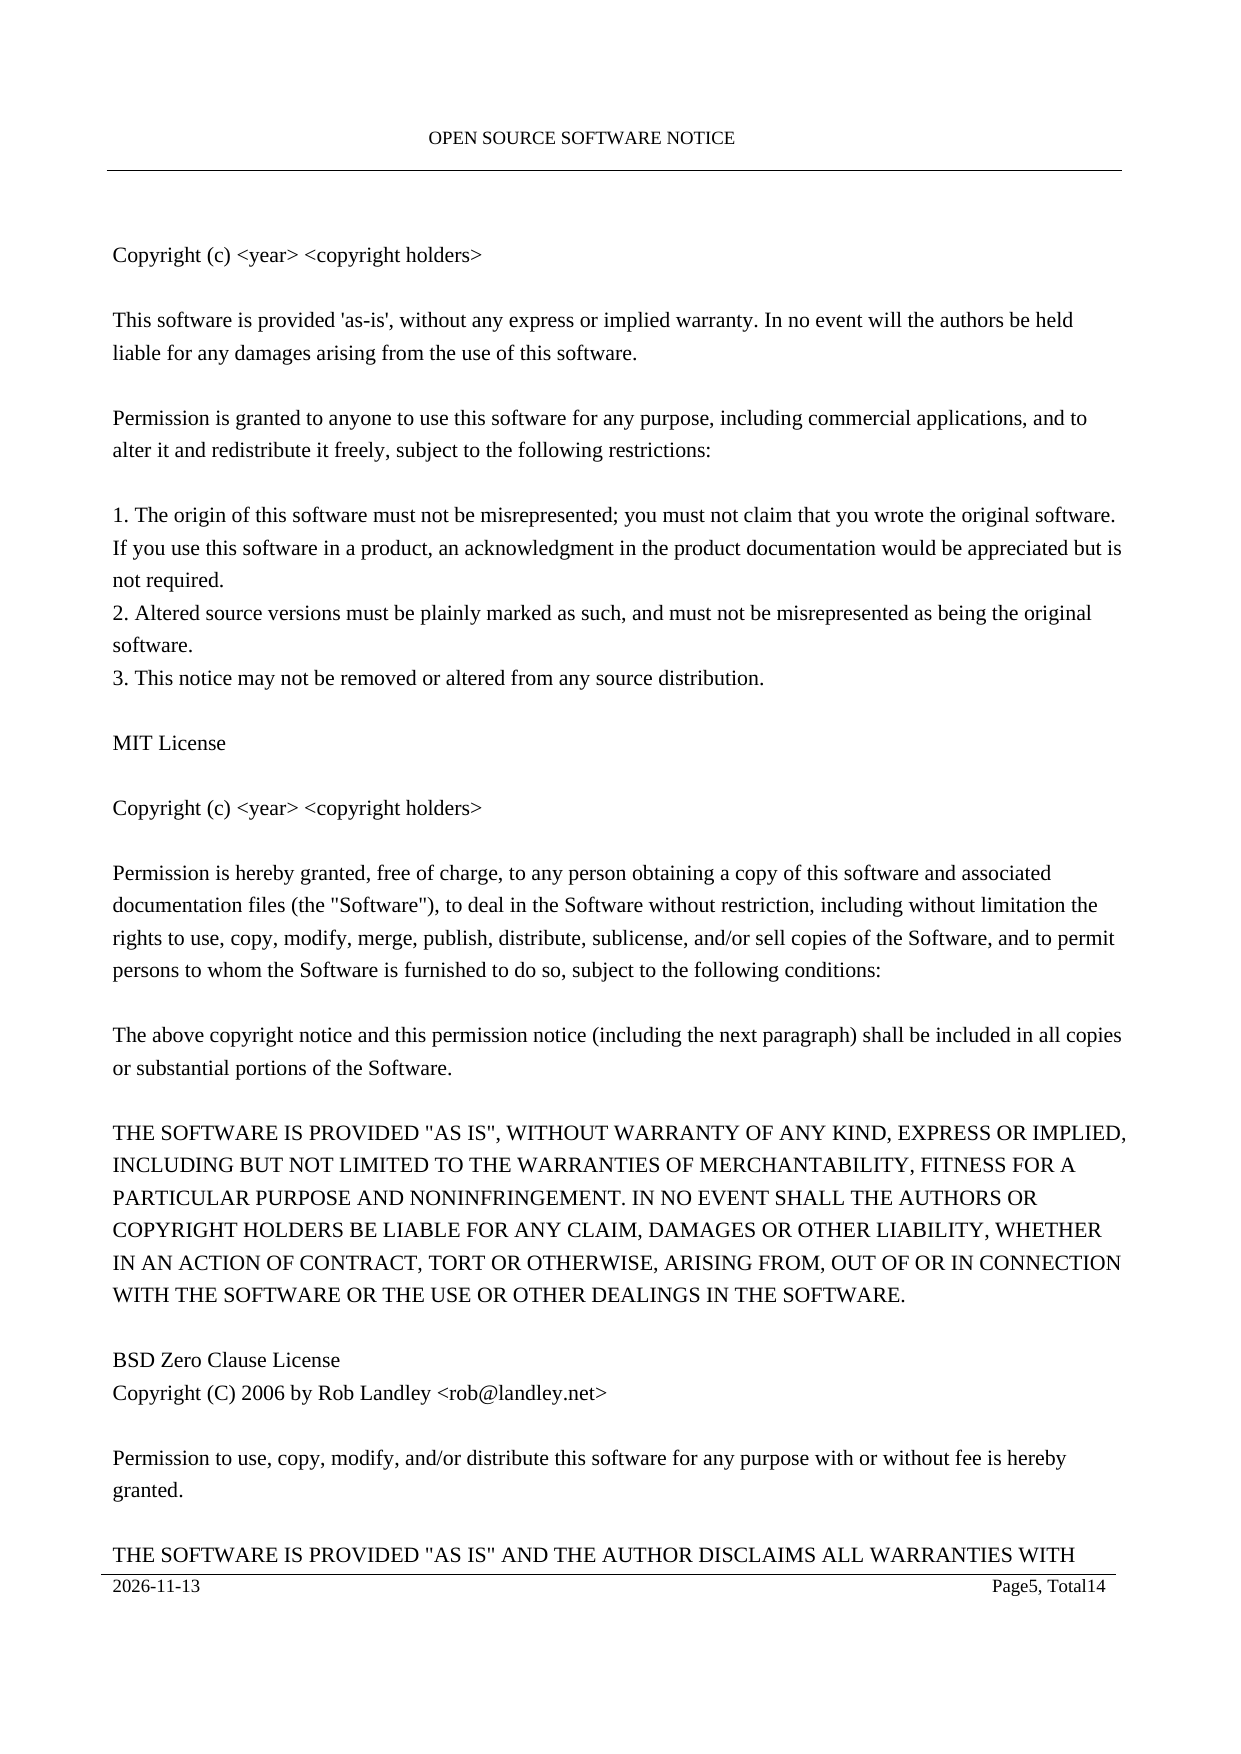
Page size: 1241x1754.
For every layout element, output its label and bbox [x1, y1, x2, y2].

text [112, 206, 1128, 1571]
